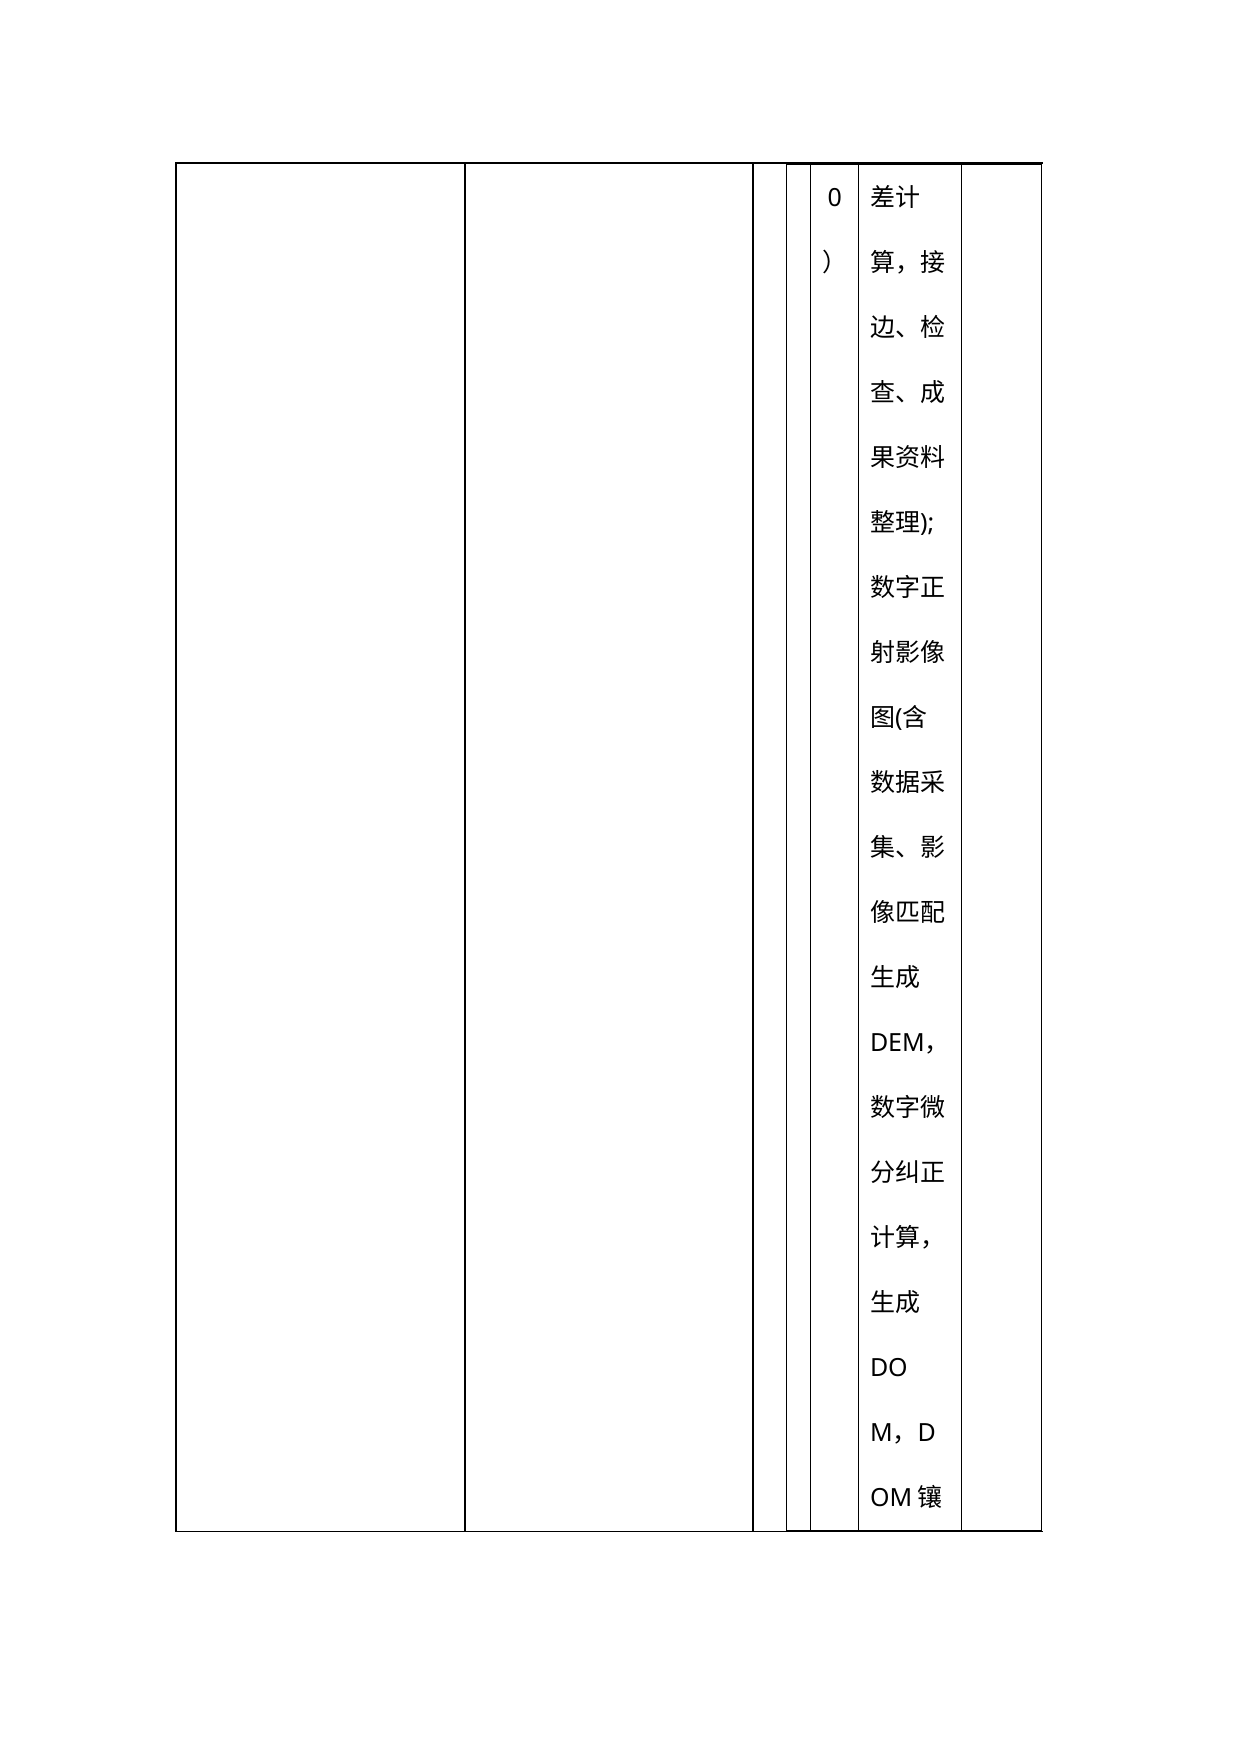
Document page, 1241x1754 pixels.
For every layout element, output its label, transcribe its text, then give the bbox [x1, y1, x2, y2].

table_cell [859, 165, 961, 1530]
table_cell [962, 165, 1041, 1530]
table_cell [466, 164, 752, 1531]
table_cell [787, 165, 810, 1530]
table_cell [811, 165, 858, 1530]
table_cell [754, 164, 786, 1531]
table_cell 1 [177, 164, 464, 1531]
